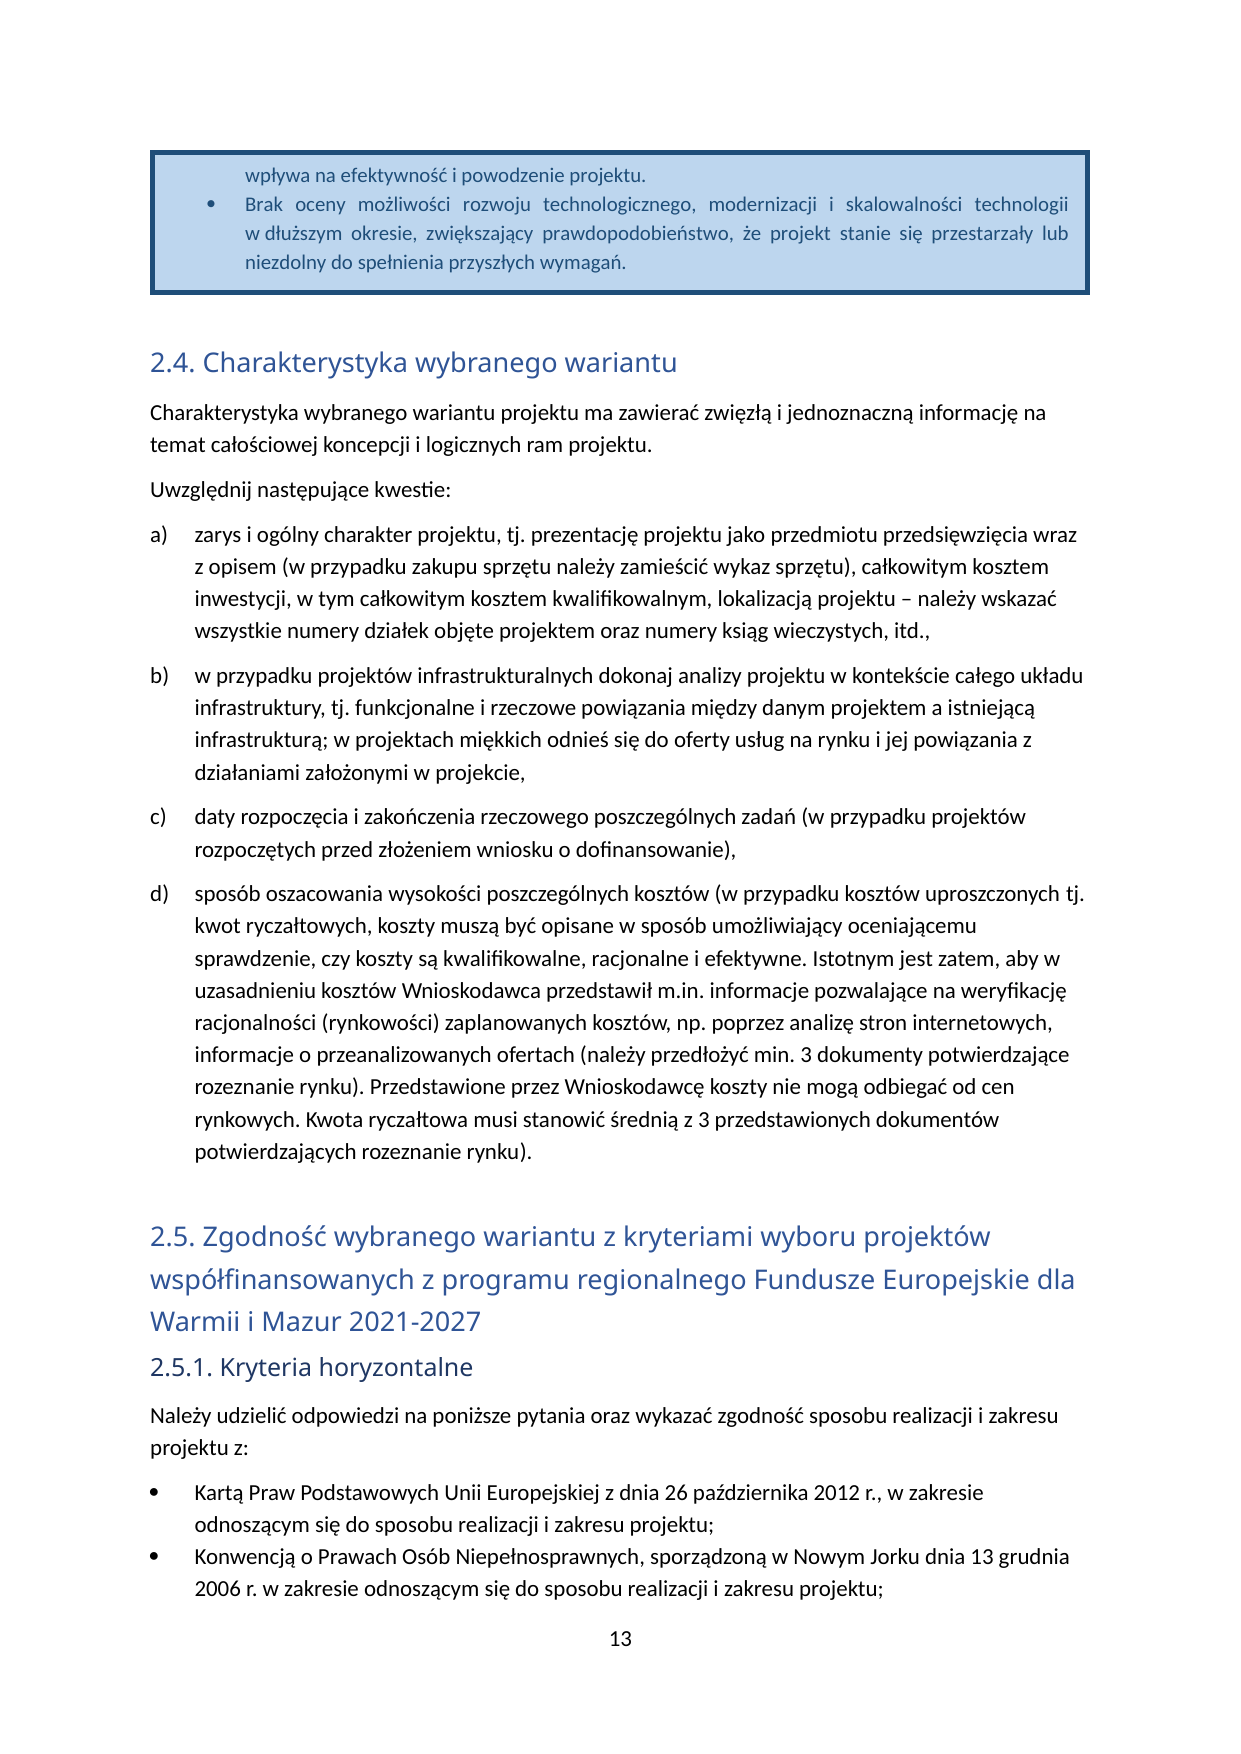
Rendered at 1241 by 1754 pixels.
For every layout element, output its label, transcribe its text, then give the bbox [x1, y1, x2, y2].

text c) daty rozpoczęcia i zakończenia rzeczowego poszczególnych zadań (w przypadku projektów rozpoczętych przed złożeniem wniosku o dofinansowanie), [150, 802, 1090, 863]
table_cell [155, 155, 1085, 290]
subtitle 2.4. Charakterystyka wybranego wariantu [150, 343, 1090, 380]
text Uwzględnij następujące kwestie: [150, 475, 1090, 503]
list Kartą Praw Podstawowych Unii Europejskiej z dnia 26 października 2012 r., w zakresie odnoszącym się do sposobu realizacji i zakresu projektu; [150, 1478, 1090, 1538]
text Należy udzielić odpowiedzi na poniższe pytania oraz wykazać zgodność sposobu realizacji i zakresu projektu z: [150, 1401, 1090, 1461]
text b) w przypadku projektów infrastrukturalnych dokonaj analizy projektu w kontekście całego układu infrastruktury, tj. funkcjonalne i rzeczowe powiązania między danym projektem a istniejącą infrastrukturą; w projektach miękkich odnieś się do oferty usług na rynku i jej powiązania z działaniami założonymi w projekcie, [150, 661, 1090, 786]
text d) sposób oszacowania wysokości poszczególnych kosztów (w przypadku kosztów uproszczonych tj. kwot ryczałtowych, koszty muszą być opisane w sposób umożliwiający oceniającemu sprawdzenie, czy koszty są kwalifikowalne, racjonalne i efektywne. Istotnym jest zatem, aby w uzasadnieniu kosztów Wnioskodawca przedstawił m.in. informacje pozwalające na weryfikację racjonalności (rynkowości) zaplanowanych kosztów, np. poprzez analizę stron internetowych, informacje o przeanalizowanych ofertach (należy przedłożyć min. 3 dokumenty potwierdzające rozeznanie rynku). Przedstawione przez Wnioskodawcę koszty nie mogą odbiegać od cen rynkowych. Kwota ryczałtowa musi stanowić średnią z 3 przedstawionych dokumentów potwierdzających rozeznanie rynku). [150, 879, 1090, 1165]
subtitle 2.5. Zgodność wybranego wariantu z kryteriami wyboru projektów współfinansowanych z programu regionalnego Fundusze Europejskie dla Warmii i Mazur 2021-2027 [150, 1218, 1090, 1339]
subtitle 2.5.1. Kryteria horyzontalne [150, 1349, 1090, 1383]
text a) zarys i ogólny charakter projektu, tj. prezentację projektu jako przedmiotu przedsięwzięcia wraz z opisem (w przypadku zakupu sprzętu należy zamieścić wykaz sprzętu), całkowitym kosztem inwestycji, w tym całkowitym kosztem kwalifikowalnym, lokalizacją projektu – należy wskazać wszystkie numery działek objęte projektem oraz numery ksiąg wieczystych, itd., [150, 520, 1090, 644]
list Konwencją o Prawach Osób Niepełnosprawnych, sporządzoną w Nowym Jorku dnia 13 grudnia 2006 r. w zakresie odnoszącym się do sposobu realizacji i zakresu projektu; [150, 1542, 1090, 1602]
text Charakterystyka wybranego wariantu projektu ma zawierać zwięzłą i jednoznaczną informację na temat całościowej koncepcji i logicznych ram projektu. [150, 398, 1090, 459]
